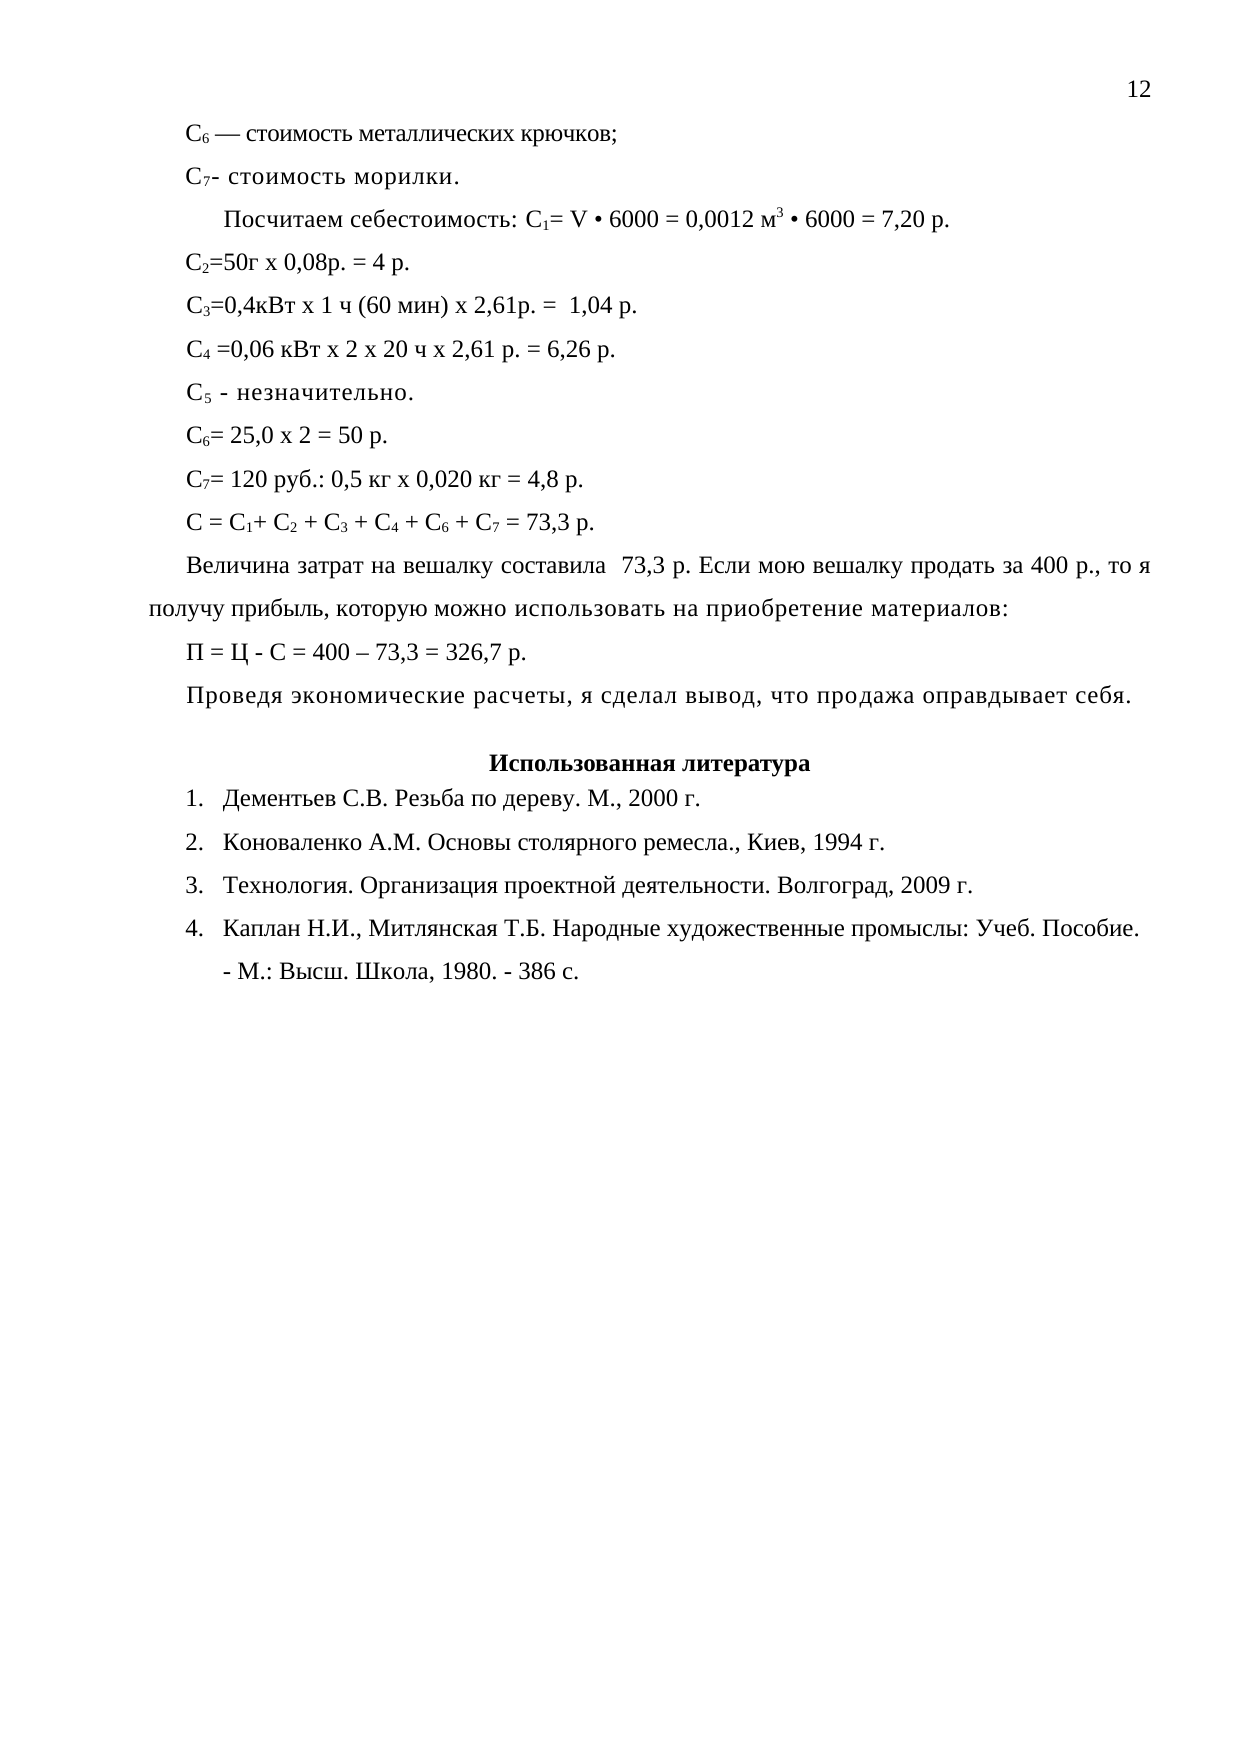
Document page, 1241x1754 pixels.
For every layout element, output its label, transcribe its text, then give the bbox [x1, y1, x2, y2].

list Каплан Н.И., Митлянская Т.Б. Народные художественные промыслы: Учеб. Пособие. - М.: Высш. Школа, 1980. - 386 с. [185, 913, 1152, 985]
text С = С1+ С2 + С3 + С4 + С6 + С7 = 73,3 р. [186, 507, 1152, 536]
text С7= 120 руб.: х = 4,8 р. [186, 464, 1152, 492]
text С6 — стоимость металлических крючков; [185, 118, 1152, 147]
text С3=0,4кВт x 1 ч (60 мин) x 2,61р. = 1,04 р. [186, 291, 1152, 319]
text С7- стоимость морилки. [185, 161, 1152, 190]
text С4 =0,06 кВт x 2 x 20 ч x 2,61 р. = 6,26 р. [186, 334, 1152, 362]
subtitle Использованная литература [148, 748, 1152, 777]
text П = Ц - С = 400 – 73,3 = 326,7 р. [186, 637, 1152, 665]
text С5 - незначительно. [186, 377, 1152, 406]
text Посчитаем себестоимость: С1= V • 6000 = • 6000 = 7,20 р. С2=50г x 0,08р. = 4 р. [185, 204, 968, 276]
text Величина затрат на вешалку составила 73,3 р. Если мою вешалку продать за 400 р., то я получу прибыль, которую можно использовать на приобретение материалов: [149, 550, 1152, 622]
list Технология. Организация проектной деятельности. Волгоград, . [185, 870, 1152, 898]
list Дементьев С.В. Резьба по дереву. М., . [185, 783, 1152, 812]
text Проведя экономические расчеты, я сделал вывод, что продажа оправдывает себя. [148, 680, 1152, 709]
list Коноваленко А.М. Основы столярного ремесла., Киев, . [185, 827, 1152, 855]
text С6= 25,0 х 2 = 50 р. [186, 421, 1152, 449]
